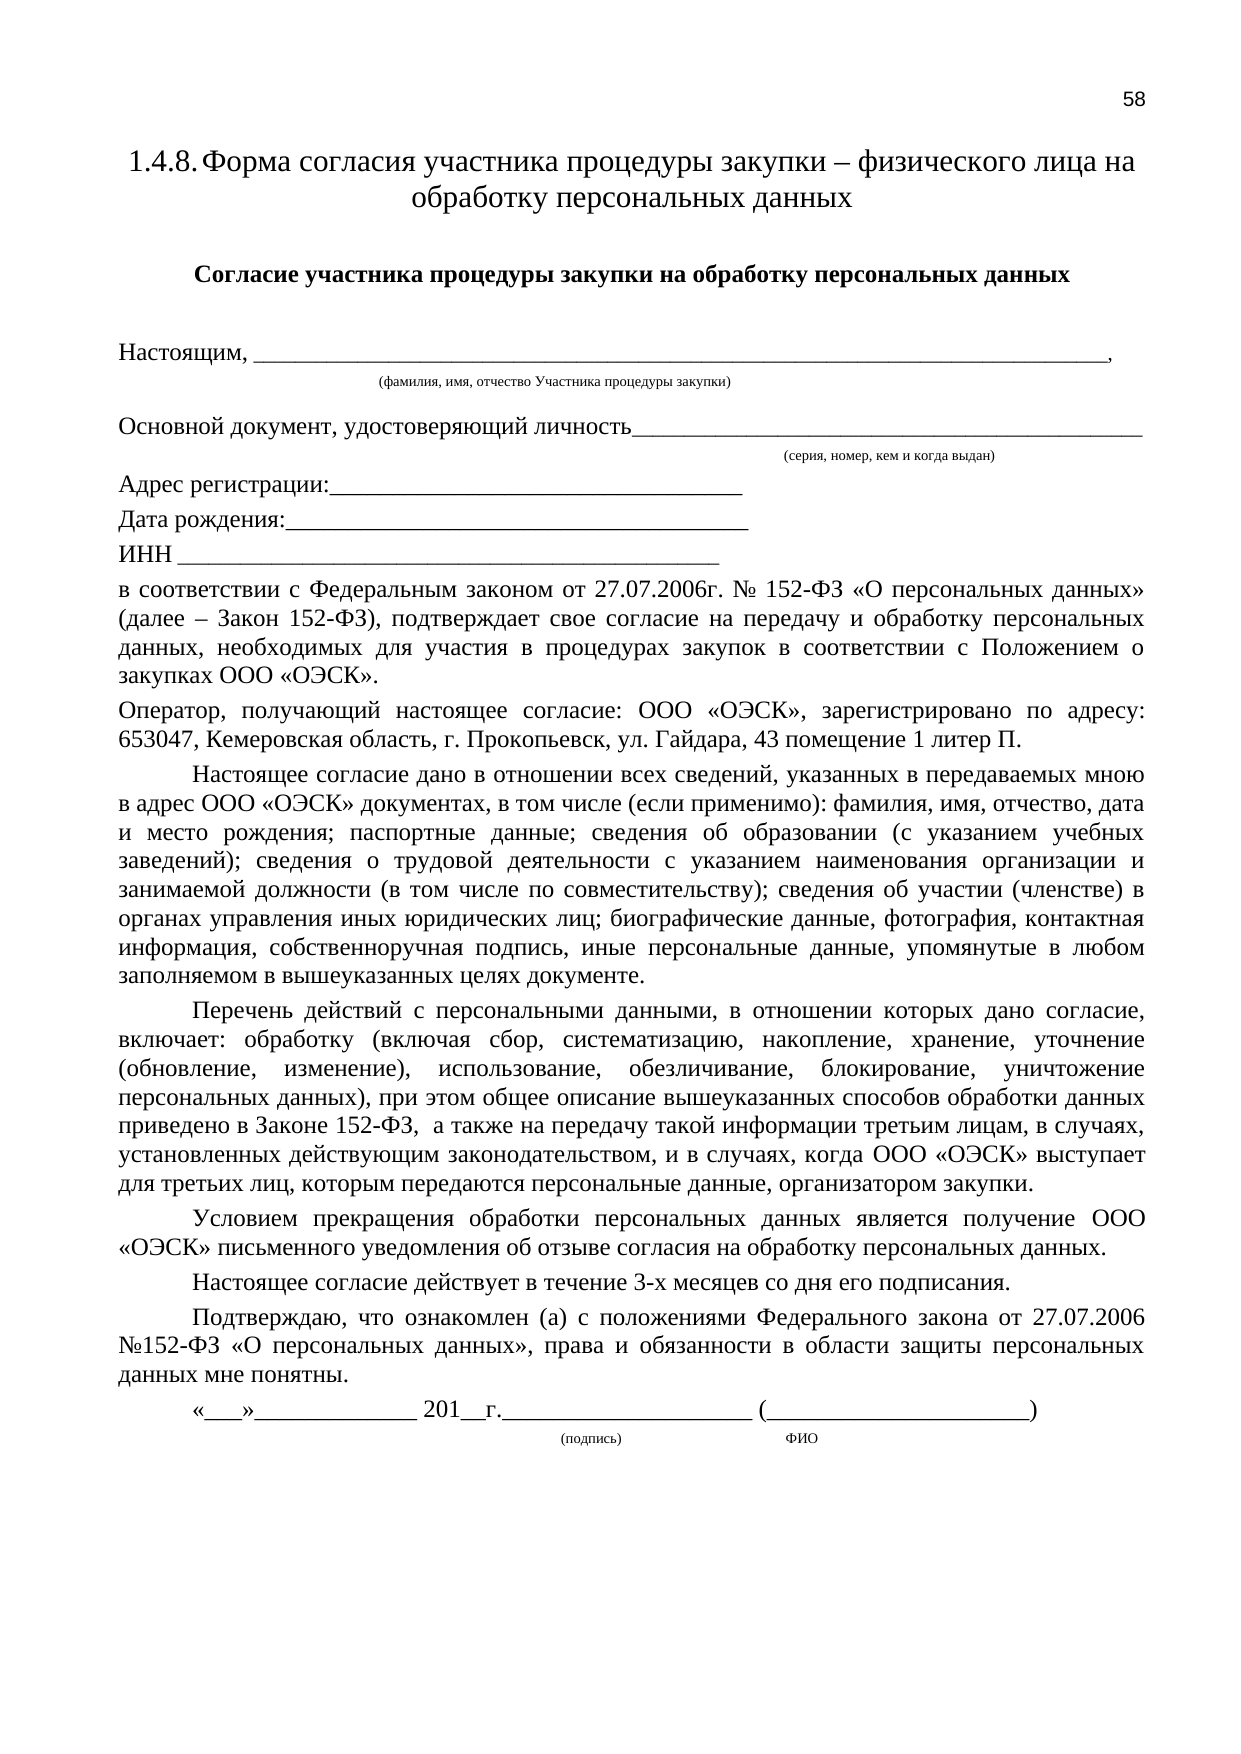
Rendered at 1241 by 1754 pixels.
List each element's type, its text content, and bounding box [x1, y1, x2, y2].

text (фамилия, имя, отчество Участника процедуры закупки) [280, 372, 1146, 389]
text «___»_____________ 201__г.____________________ (_____________________) [118, 1394, 1146, 1423]
text в соответствии с Федеральным законом от 27.07.2006г. № 152-ФЗ «О персональных данных» (далее – Закон 152-ФЗ), подтверждает свое согласие на передачу и обработку персональных данных, необходимых для участия в процедурах закупок в соответствии с Положением о закупках ООО «ОЭСК». [118, 574, 1146, 689]
text Условием прекращения обработки персональных данных является получение ООО «ОЭСК» письменного уведомления об отзыве согласия на обработку персональных данных. [118, 1203, 1146, 1261]
text Настоящее согласие действует в течение 3-х месяцев со дня его подписания. [118, 1267, 1146, 1296]
text Дата рождения:_____________________________________ [118, 504, 1146, 533]
text Согласие участника процедуры закупки на обработку персональных данных [118, 259, 1146, 288]
text Основной документ, удостоверяющий личность_________________________________________________ [118, 411, 1146, 440]
text Подтверждаю, что ознакомлен (а) с положениями Федерального закона от 27.07.2006 №152-ФЗ «О персональных данных», права и обязанности в области защиты персональных данных мне понятны. [118, 1302, 1146, 1388]
text (серия, номер, кем и когда выдан) [649, 446, 1146, 463]
text Настоящим, __________________________________________________________________________________, [118, 337, 1146, 366]
subtitle 1.4.8. Форма согласия участника процедуры закупки – физического лица на обработку персональных данных [118, 142, 1146, 214]
text Перечень действий с персональными данными, в отношении которых дано согласие, включает: обработку (включая сбор, систематизацию, накопление, хранение, уточнение (обновление, изменение), использование, обезличивание, блокирование, уничтожение персональных данных), при этом общее описание вышеуказанных способов обработки данных приведено в Законе 152-ФЗ, а также на передачу такой информации третьим лицам, в случаях, установленных действующим законодательством, и в случаях, когда ООО «ОЭСК» выступает для третьих лиц, которым передаются персональные данные, организатором закупки. [118, 996, 1146, 1197]
text Адрес регистрации:_________________________________ [118, 469, 1146, 498]
text Настоящее согласие дано в отношении всех сведений, указанных в передаваемых мною в адрес ООО «ОЭСК» документах, в том числе (если применимо): фамилия, имя, отчество, дата и место рождения; паспортные данные; сведения об образовании (с указанием учебных заведений); сведения о трудовой деятельности с указанием наименования организации и занимаемой должности (в том числе по совместительству); сведения об участии (членстве) в органах управления иных юридических лиц; биографические данные, фотография, контактная информация, собственноручная подпись, иные персональные данные, упомянутые в любом заполняемом в вышеуказанных целях документе. [118, 759, 1146, 989]
text (подпись) ФИО [118, 1429, 1146, 1446]
text ИНН ____________________________________________________ [118, 539, 1146, 568]
text Оператор, получающий настоящее согласие: ООО «ОЭСК», зарегистрировано по адресу: 653047, Кемеровская область, г. Прокопьевск, ул. Гайдара, 43 помещение 1 литер П. [118, 696, 1146, 753]
